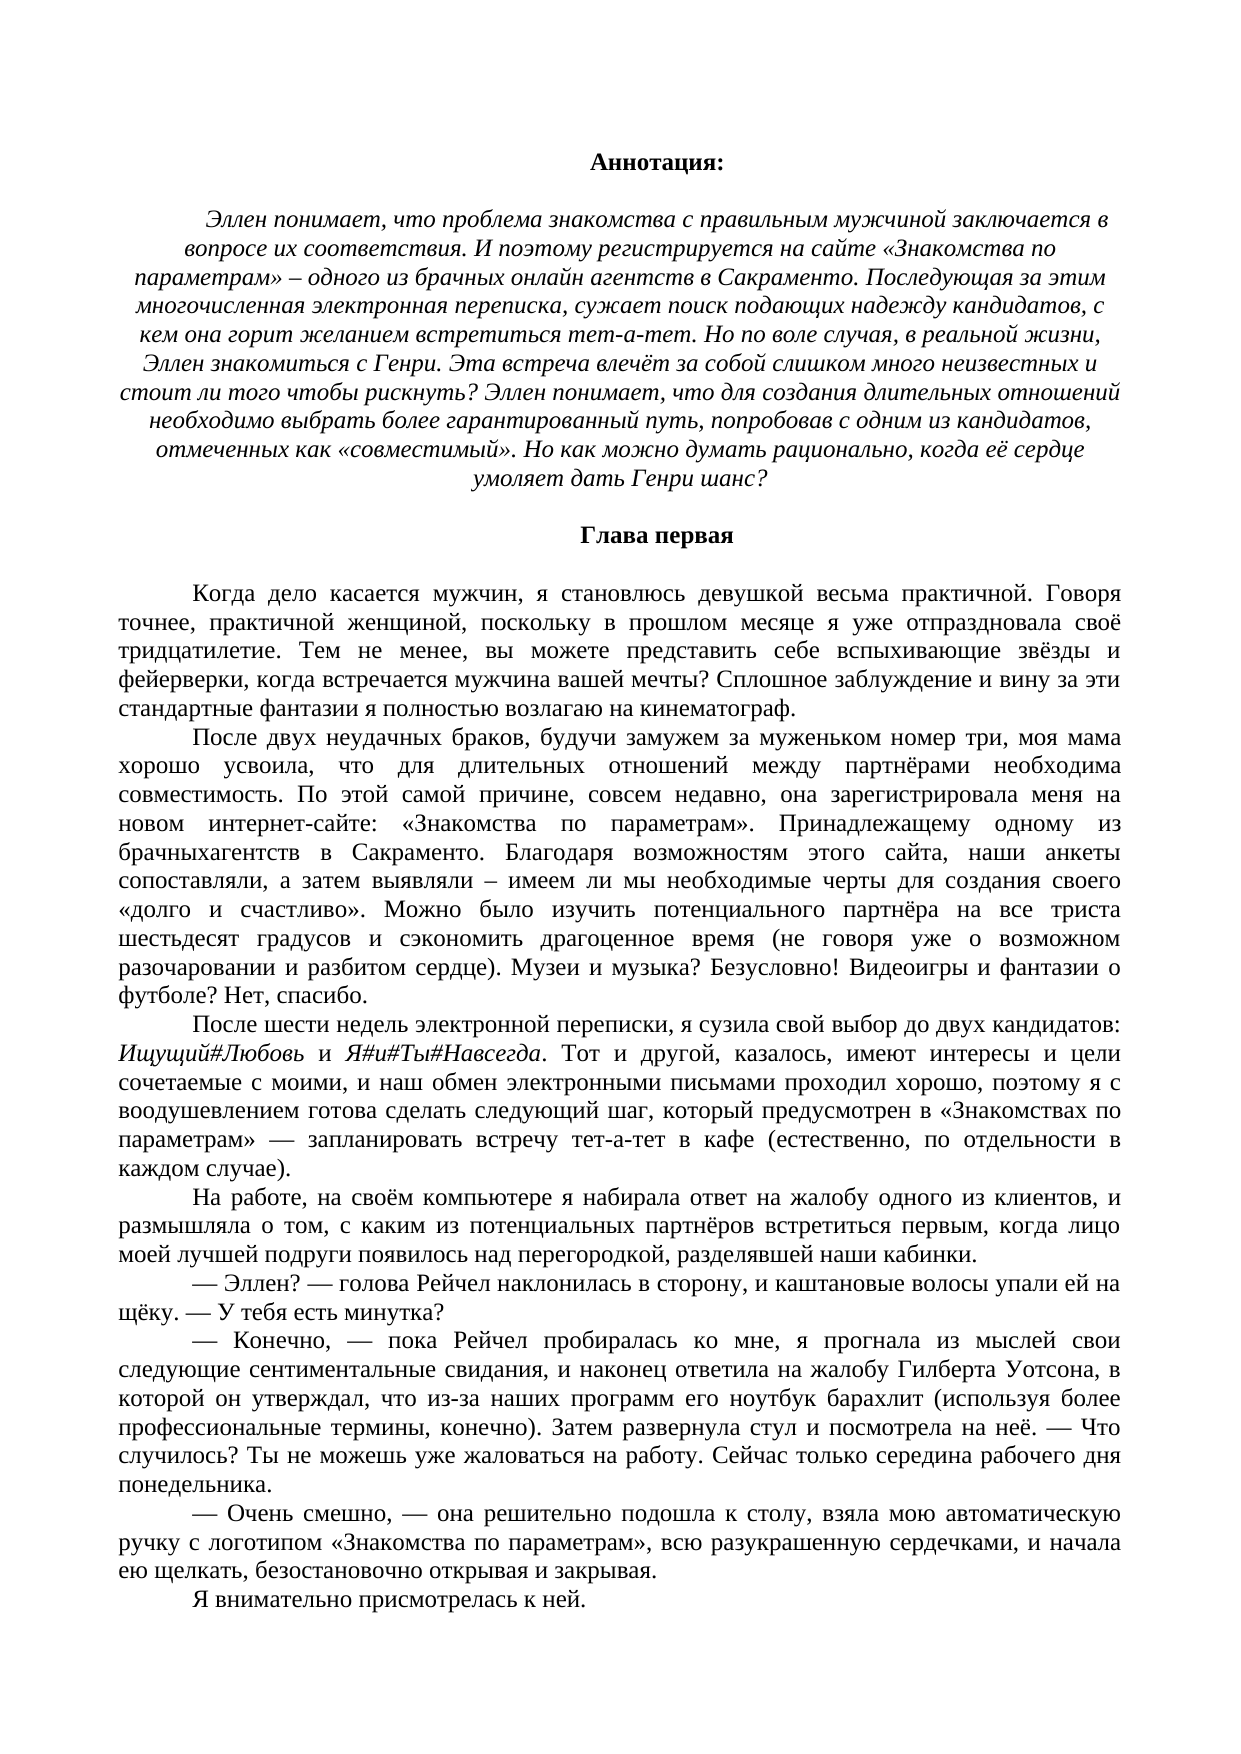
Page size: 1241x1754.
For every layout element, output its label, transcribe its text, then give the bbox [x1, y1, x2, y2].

text Когда дело касается мужчин, я становлюсь девушкой весьма практичной. Говоря точнее, практичной женщиной, поскольку в прошлом месяце я уже отпраздновала своё тридцатилетие. Тем не менее, вы можете представить себе вспыхивающие звёзды и фейерверки, когда встречается мужчина вашей мечты? Сплошное заблуждение и вину за эти стандартные фантазии я полностью возлагаю на кинематограф. [118, 578, 1122, 722]
text Я внимательно присмотрелась к ней. [118, 1584, 1122, 1613]
text После двух неудачных браков, будучи замужем за муженьком номер три, моя мама хорошо усвоила, что для длительных отношений между партнёрами необходима совместимость. По этой самой причине, совсем недавно, она зарегистрировала меня на новом интернет-сайте: «Знакомства по параметрам». Принадлежащему одному из брачныхагентств в Сакраменто. Благодаря возможностям этого сайта, наши анкеты сопоставляли, а затем выявляли – имеем ли мы необходимые черты для создания своего «долго и счастливо». Можно было изучить потенциального партнёра на все триста шестьдесят градусов и сэкономить драгоценное время (не говоря уже о возможном разочаровании и разбитом сердце). Музеи и музыка? Безусловно! Видеоигры и фантазии о футболе? Нет, спасибо. [118, 722, 1122, 1009]
text Эллен понимает, что проблема знакомства с правильным мужчиной заключается в вопросе их соответствия. И поэтому регистрируется на сайте «Знакомства по параметрам» – одного из брачных онлайн агентств в Сакраменто. Последующая за этим многочисленная электронная переписка, сужает поиск подающих надежду кандидатов, с кем она горит желанием встретиться тет-а-тет. Но по воле случая, в реальной жизни, Эллен знакомиться с Генри. Эта встреча влечёт за собой слишком много неизвестных и стоит ли того чтобы рискнуть? Эллен понимает, что для создания длительных отношений необходимо выбрать более гарантированный путь, попробовав с одним из кандидатов, отмеченных как «совместимый». Но как можно думать рационально, когда её сердце умоляет дать Генри шанс? [118, 204, 1122, 492]
text Глава первая [118, 521, 1122, 549]
text После шести недель электронной переписки, я сузила свой выбор до двух кандидатов: Ищущий#Любовь и Я#и#Ты#Навсегда. Тот и другой, казалось, имеют интересы и цели сочетаемые с моими, и наш обмен электронными письмами проходил хорошо, поэтому я с воодушевлением готова сделать следующий шаг, который предусмотрен в «Знакомствах по параметрам» — запланировать встречу тет-а-тет в кафе (естественно, по отдельности в каждом случае). [118, 1009, 1122, 1182]
text На работе, на своём компьютере я набирала ответ на жалобу одного из клиентов, и размышляла о том, с каким из потенциальных партнёров встретиться первым, когда лицо моей лучшей подруги появилось над перегородкой, разделявшей наши кабинки. [118, 1182, 1122, 1268]
text — Конечно, — пока Рейчел пробиралась ко мне, я прогнала из мыслей свои следующие сентиментальные свидания, и наконец ответила на жалобу Гилберта Уотсона, в которой он утверждал, что из-за наших программ его ноутбук барахлит (используя более профессиональные термины, конечно). Затем развернула стул и посмотрела на неё. — Что случилось? Ты не можешь уже жаловаться на работу. Сейчас только середина рабочего дня понедельника. [118, 1326, 1122, 1498]
text — Эллен? — голова Рейчел наклонилась в сторону, и каштановые волосы упали ей на щёку. — У тебя есть минутка? [118, 1268, 1122, 1326]
text Аннотация: [118, 147, 1122, 176]
text — Очень смешно, — она решительно подошла к столу, взяла мою автоматическую ручку с логотипом «Знакомства по параметрам», всю разукрашенную сердечками, и начала ею щелкать, безостановочно открывая и закрывая. [118, 1498, 1122, 1584]
